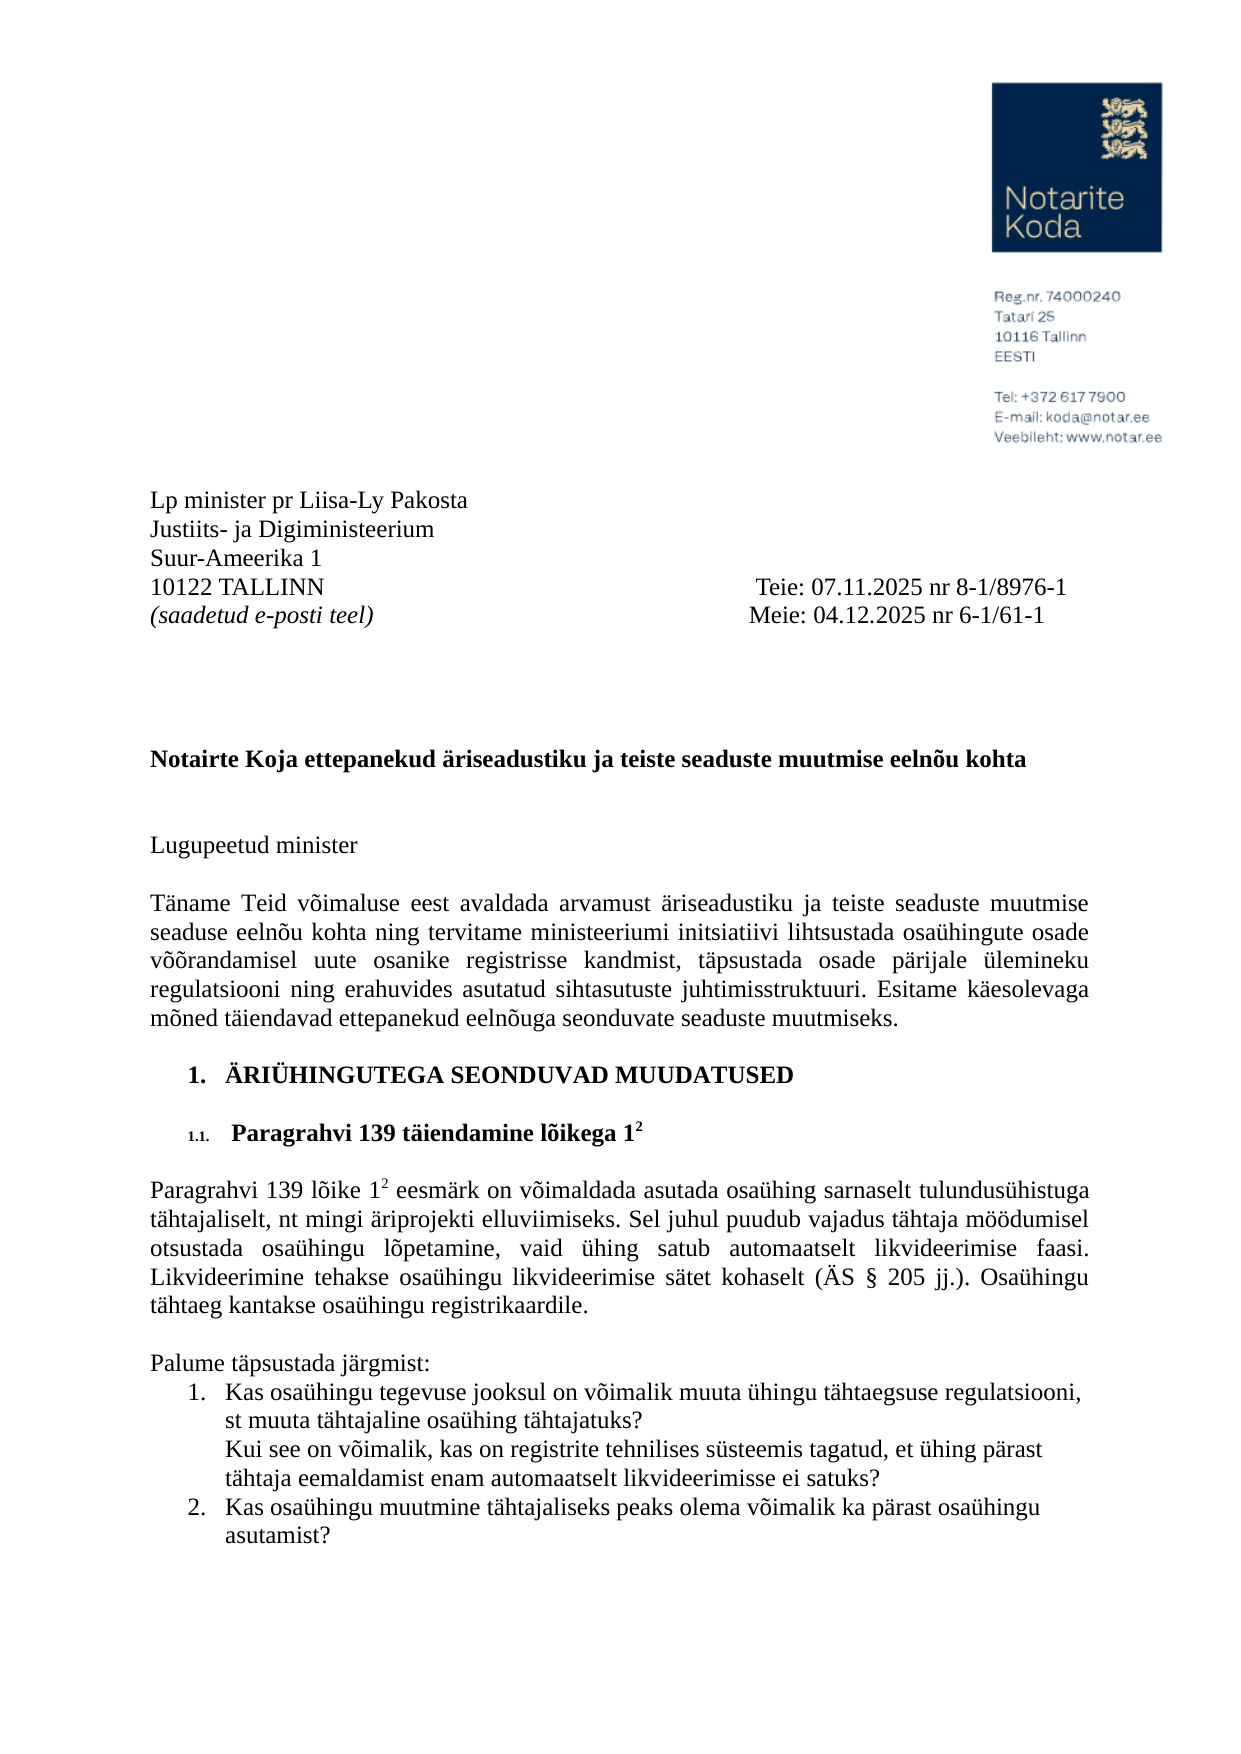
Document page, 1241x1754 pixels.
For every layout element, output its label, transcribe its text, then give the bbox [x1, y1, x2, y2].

text Notairte Koja ettepanekud äriseadustiku ja teiste seaduste muutmise eelnõu kohta [150, 744, 1090, 773]
text Justiits- ja Digiministeerium [150, 514, 1090, 543]
text (saadetud e-posti teel) Meie: 04.12.2025 nr 6-1/61-1 [150, 600, 1090, 629]
text Lp minister pr Liisa-Ly Pakosta [150, 485, 1090, 514]
text 10122 TALLINN Teie: 07.11.2025 nr 8-1/8976-1 [150, 572, 1090, 600]
list ÄRIÜHINGUTEGA SEONDUVAD MUUDATUSED [187, 1060, 1090, 1089]
text Täname Teid võimaluse eest avaldada arvamust äriseadustiku ja teiste seaduste muutmise seaduse eelnõu kohta ning tervitame ministeeriumi initsiatiivi lihtsustada osaühingute osade võõrandamisel uute osanike registrisse kandmist, täpsustada osade pärijale ülemineku regulatsiooni ning erahuvides asutatud sihtasutuste juhtimisstruktuuri. Esitame käesolevaga mõned täiendavad ettepanekud eelnõuga seonduvate seaduste muutmiseks. [150, 888, 1090, 1032]
picture [959, 56, 1191, 477]
text Palume täpsustada järgmist: [150, 1348, 1090, 1377]
list Paragrahvi 139 täiendamine lõikega 12 [187, 1118, 1090, 1147]
text Paragrahvi 139 lõike 12 eesmärk on võimaldada asutada osaühing sarnaselt tulundusühistuga tähtajaliselt, nt mingi äriprojekti elluviimiseks. Sel juhul puudub vajadus tähtaja möödumisel otsustada osaühingu lõpetamine, vaid ühing satub automaatselt likvideerimise faasi. Likvideerimine tehakse osaühingu likvideerimise sätet kohaselt (ÄS § 205 jj.). Osaühingu tähtaeg kantakse osaühingu registrikaardile. [150, 1175, 1090, 1319]
list Kas osaühingu muutmine tähtajaliseks peaks olema võimalik ka pärast osaühingu asutamist? [187, 1492, 1090, 1549]
text Suur-Ameerika 1 [150, 543, 1090, 572]
text Lugupeetud minister [150, 830, 1090, 859]
list Kas osaühingu tegevuse jooksul on võimalik muuta ühingu tähtaegsuse regulatsiooni, st muuta tähtajaline osaühing tähtajatuks? Kui see on võimalik, kas on registrite tehnilises süsteemis tagatud, et ühing pärast tähtaja eemaldamist enam automaatselt likvideerimisse ei satuks? [187, 1377, 1090, 1492]
